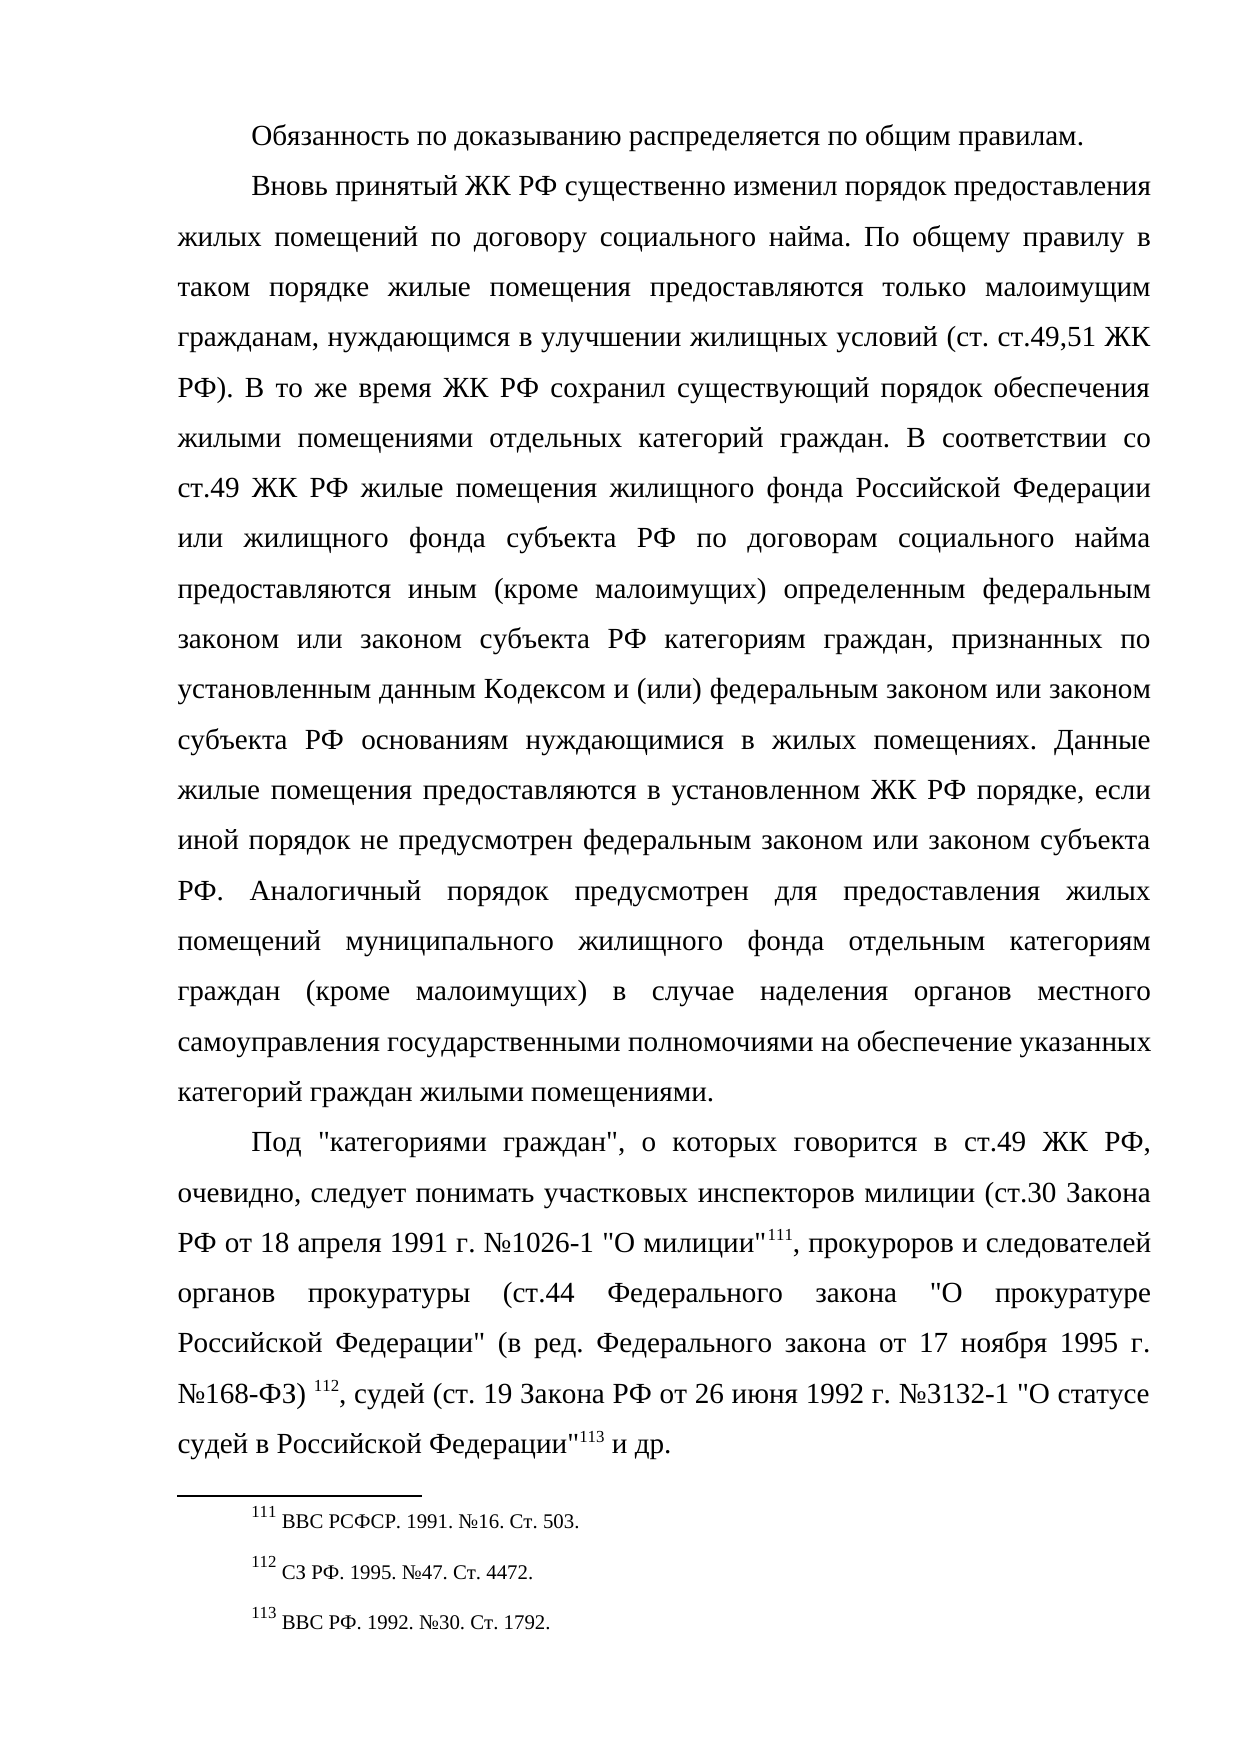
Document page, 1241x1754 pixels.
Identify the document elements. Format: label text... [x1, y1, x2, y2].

text Обязанность по доказыванию распределяется по общим правилам. [177, 118, 1152, 152]
text Под "категориями граждан", о которых говорится в ст.49 ЖК РФ, очевидно, следует понимать участковых инспекторов милиции (ст.30 Закона РФ от 18 апреля . №1026-1 "О милиции", прокуроров и следователей органов прокуратуры (ст.44 Федерального закона "О прокуратуре Российской Федерации" (в ред. Федерального закона от 17 ноября . №168-ФЗ) , судей (ст. 19 Закона РФ от 26 июня . №3132-1 "О статусе судей в Российской Федерации" и др. [177, 1124, 1152, 1460]
text Вновь принятый ЖК РФ существенно изменил порядок предоставления жилых помещений по договору социального найма. По общему правилу в таком порядке жилые помещения предоставляются только малоимущим гражданам, нуждающимся в улучшении жилищных условий (ст. ст.49,51 ЖК РФ). В то же время ЖК РФ сохранил существующий порядок обеспечения жилыми помещениями отдельных категорий граждан. В соответствии со ст.49 ЖК РФ жилые помещения жилищного фонда Российской Федерации или жилищного фонда субъекта РФ по договорам социального найма предоставляются иным (кроме малоимущих) определенным федеральным законом или законом субъекта РФ категориям граждан, признанных по установленным данным Кодексом и (или) федеральным законом или законом субъекта РФ основаниям нуждающимися в жилых помещениях. Данные жилые помещения предоставляются в установленном ЖК РФ порядке, если иной порядок не предусмотрен федеральным законом или законом субъекта РФ. Аналогичный порядок предусмотрен для предоставления жилых помещений муниципального жилищного фонда отдельным категориям граждан (кроме малоимущих) в случае наделения органов местного самоуправления государственными полномочиями на обеспечение указанных категорий граждан жилыми помещениями. [177, 168, 1152, 1108]
